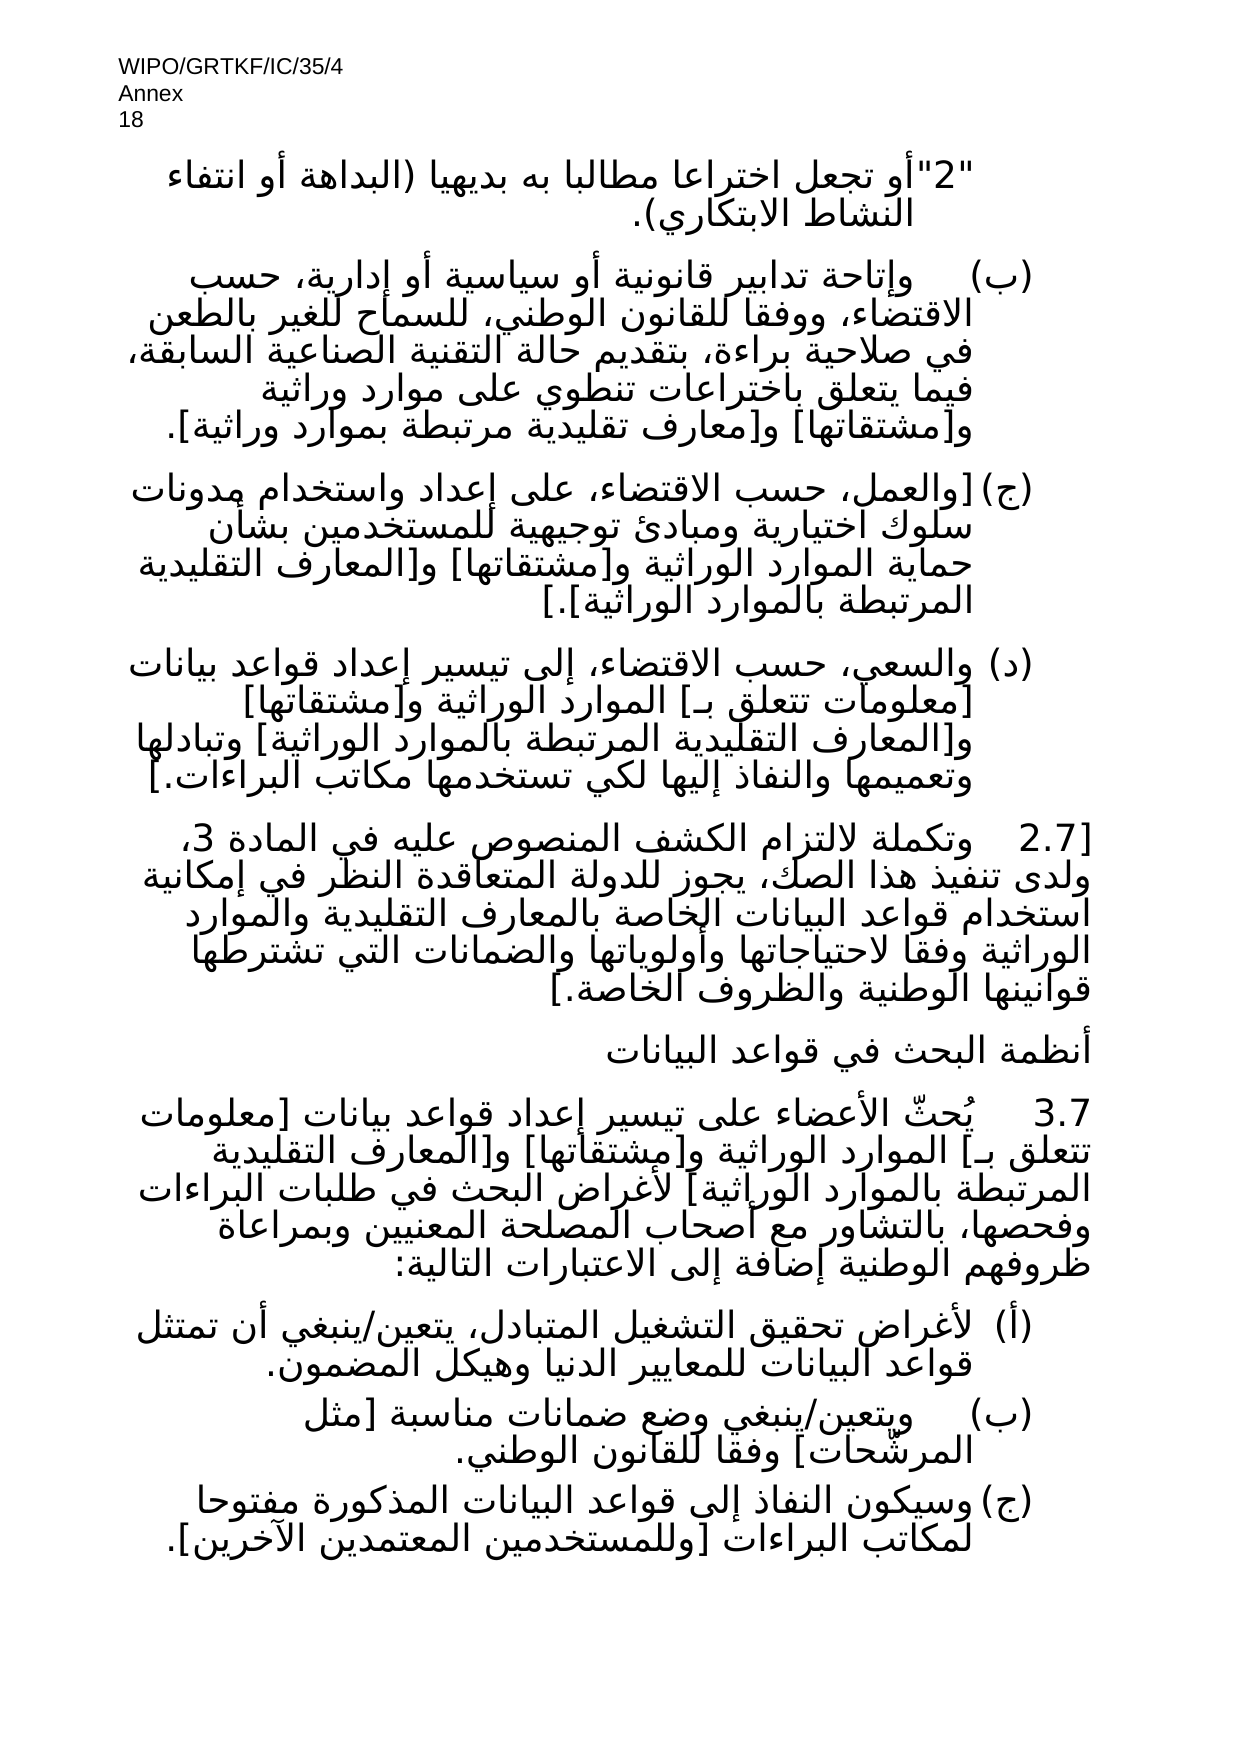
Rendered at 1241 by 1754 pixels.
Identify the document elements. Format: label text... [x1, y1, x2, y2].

text (ج) [والعمل، حسب الاقتضاء، على إعداد واستخدام مدونات سلوك اختيارية ومبادئ توجيهية للمستخدمين بشأن حماية الموارد الوراثية و[مشتقاتها] و[المعارف التقليدية المرتبطة بالموارد الوراثية].] [118, 471, 1033, 621]
text (ب) وإتاحة تدابير قانونية أو سياسية أو إدارية، حسب الاقتضاء، ووفقا للقانون الوطني، للسماح للغير بالطعن في صلاحية براءة، بتقديم حالة التقنية الصناعية السابقة، فيما يتعلق باختراعات تنطوي على موارد وراثية و[مشتقاتها] و[معارف تقليدية مرتبطة بموارد وراثية]. [118, 258, 1033, 446]
text "2" أو تجعل اختراعا مطالبا به بديهيا (البداهة أو انتفاء النشاط الابتكاري). [118, 158, 974, 233]
text 3.7 يُحثّ الأعضاء على تيسير إعداد قواعد بيانات [معلومات تتعلق بـ] الموارد الوراثية و[مشتقاتها] و[المعارف التقليدية المرتبطة بالموارد الوراثية] لأغراض البحث في طلبات البراءات وفحصها، بالتشاور مع أصحاب المصلحة المعنيين وبمراعاة ظروفهم الوطنية إضافة إلى الاعتبارات التالية: [118, 1096, 1092, 1283]
text [2.7 وتكملة لالتزام الكشف المنصوص عليه في المادة 3، ولدى تنفيذ هذا الصك، يجوز للدولة المتعاقدة النظر في إمكانية استخدام قواعد البيانات الخاصة بالمعارف التقليدية والموارد الوراثية وفقا لاحتياجاتها وأولوياتها والضمانات التي تشترطها قوانينها الوطنية والظروف الخاصة.] [118, 821, 1092, 1008]
text (أ) لأغراض تحقيق التشغيل المتبادل، يتعين/ينبغي أن تمتثل قواعد البيانات للمعايير الدنيا وهيكل المضمون. [118, 1308, 1033, 1383]
text (د) والسعي، حسب الاقتضاء، إلى تيسير إعداد قواعد بيانات [معلومات تتعلق بـ] الموارد الوراثية و[مشتقاتها] و[المعارف التقليدية المرتبطة بالموارد الوراثية] وتبادلها وتعميمها والنفاذ إليها لكي تستخدمها مكاتب البراءات.] [118, 646, 1033, 796]
text (ب) ويتعين/ينبغي وضع ضمانات مناسبة [مثل المرشّحات] وفقا للقانون الوطني. [118, 1396, 1033, 1471]
text (ج) وسيكون النفاذ إلى قواعد البيانات المذكورة مفتوحا لمكاتب البراءات [وللمستخدمين المعتمدين الآخرين]. [118, 1483, 1033, 1558]
text أنظمة البحث في قواعد البيانات [118, 1033, 1092, 1071]
